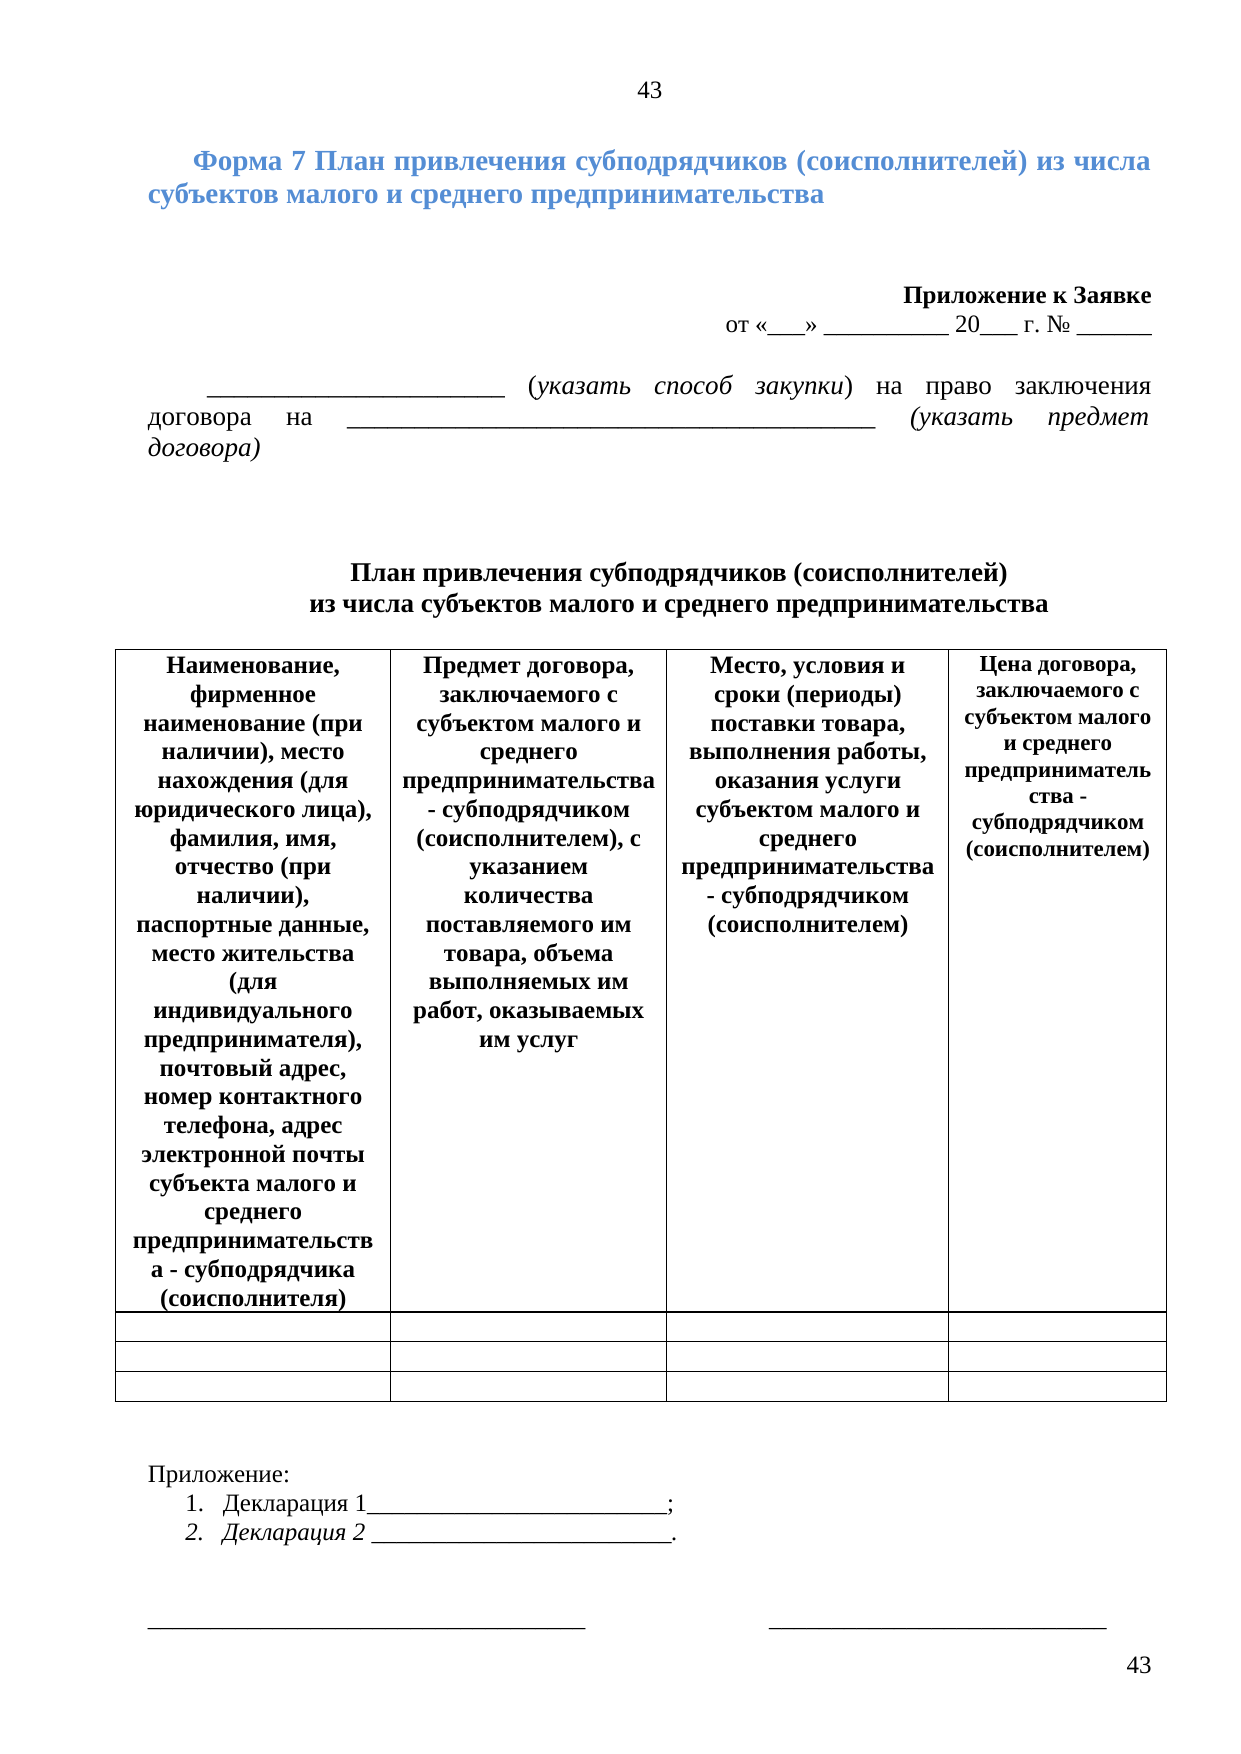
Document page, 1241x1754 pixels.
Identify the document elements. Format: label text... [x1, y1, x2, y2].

table_header Цена договора, заключаемого с субъектом малого и среднего предпринимательства - субподрядчиком (соисполнителем) [949, 650, 1166, 1311]
table_cell [949, 1372, 1166, 1401]
table_cell [667, 1342, 948, 1371]
list Декларация 2 ________________________. [185, 1517, 1152, 1546]
text ___________________________________ ___________________________ [148, 1603, 1152, 1632]
subtitle Форма 7 План привлечения субподрядчиков (соисполнителей) из числа субъектов малого и среднего предпринимательства [148, 143, 1152, 210]
text Приложение: [148, 1459, 1152, 1488]
table_cell [116, 1313, 390, 1341]
table_header Место, условия и сроки (периоды) поставки товара, выполнения работы, оказания услуги субъектом малого и среднего предпринимательства - субподрядчиком (соисполнителем) [667, 650, 948, 1311]
list Декларация 1________________________; [185, 1488, 1152, 1517]
table_cell [949, 1342, 1166, 1371]
text Приложение к Заявке [148, 280, 1152, 309]
table_cell [391, 1313, 666, 1341]
text из числа субъектов малого и среднего предпринимательства [148, 587, 1152, 618]
text План привлечения субподрядчиков (соисполнителей) [148, 556, 1152, 587]
text ______________________ (указать способ закупки) на право заключения договора на _______________________________________ (указать предмет договора) [148, 369, 1152, 462]
table_cell [391, 1372, 666, 1401]
table_header Предмет договора, заключаемого с субъектом малого и среднего предпринимательства - субподрядчиком (соисполнителем), с указанием количества поставляемого им товара, объема выполняемых им работ, оказываемых им услуг [391, 650, 666, 1311]
table_cell [667, 1313, 948, 1341]
table_cell [116, 1342, 390, 1371]
table_cell [949, 1313, 1166, 1341]
text от «___» __________ 20___ г. № ______ [148, 309, 1152, 338]
table_cell [116, 1372, 390, 1401]
table_cell [391, 1342, 666, 1371]
table_cell [667, 1372, 948, 1401]
table_header Наименование, фирменное наименование (при наличии), место нахождения (для юридического лица), фамилия, имя, отчество (при наличии), паспортные данные, место жительства (для индивидуального предпринимателя), почтовый адрес, номер контактного телефона, адрес электронной почты субъекта малого и среднего предпринимательства - субподрядчика (соисполнителя) [116, 650, 390, 1311]
